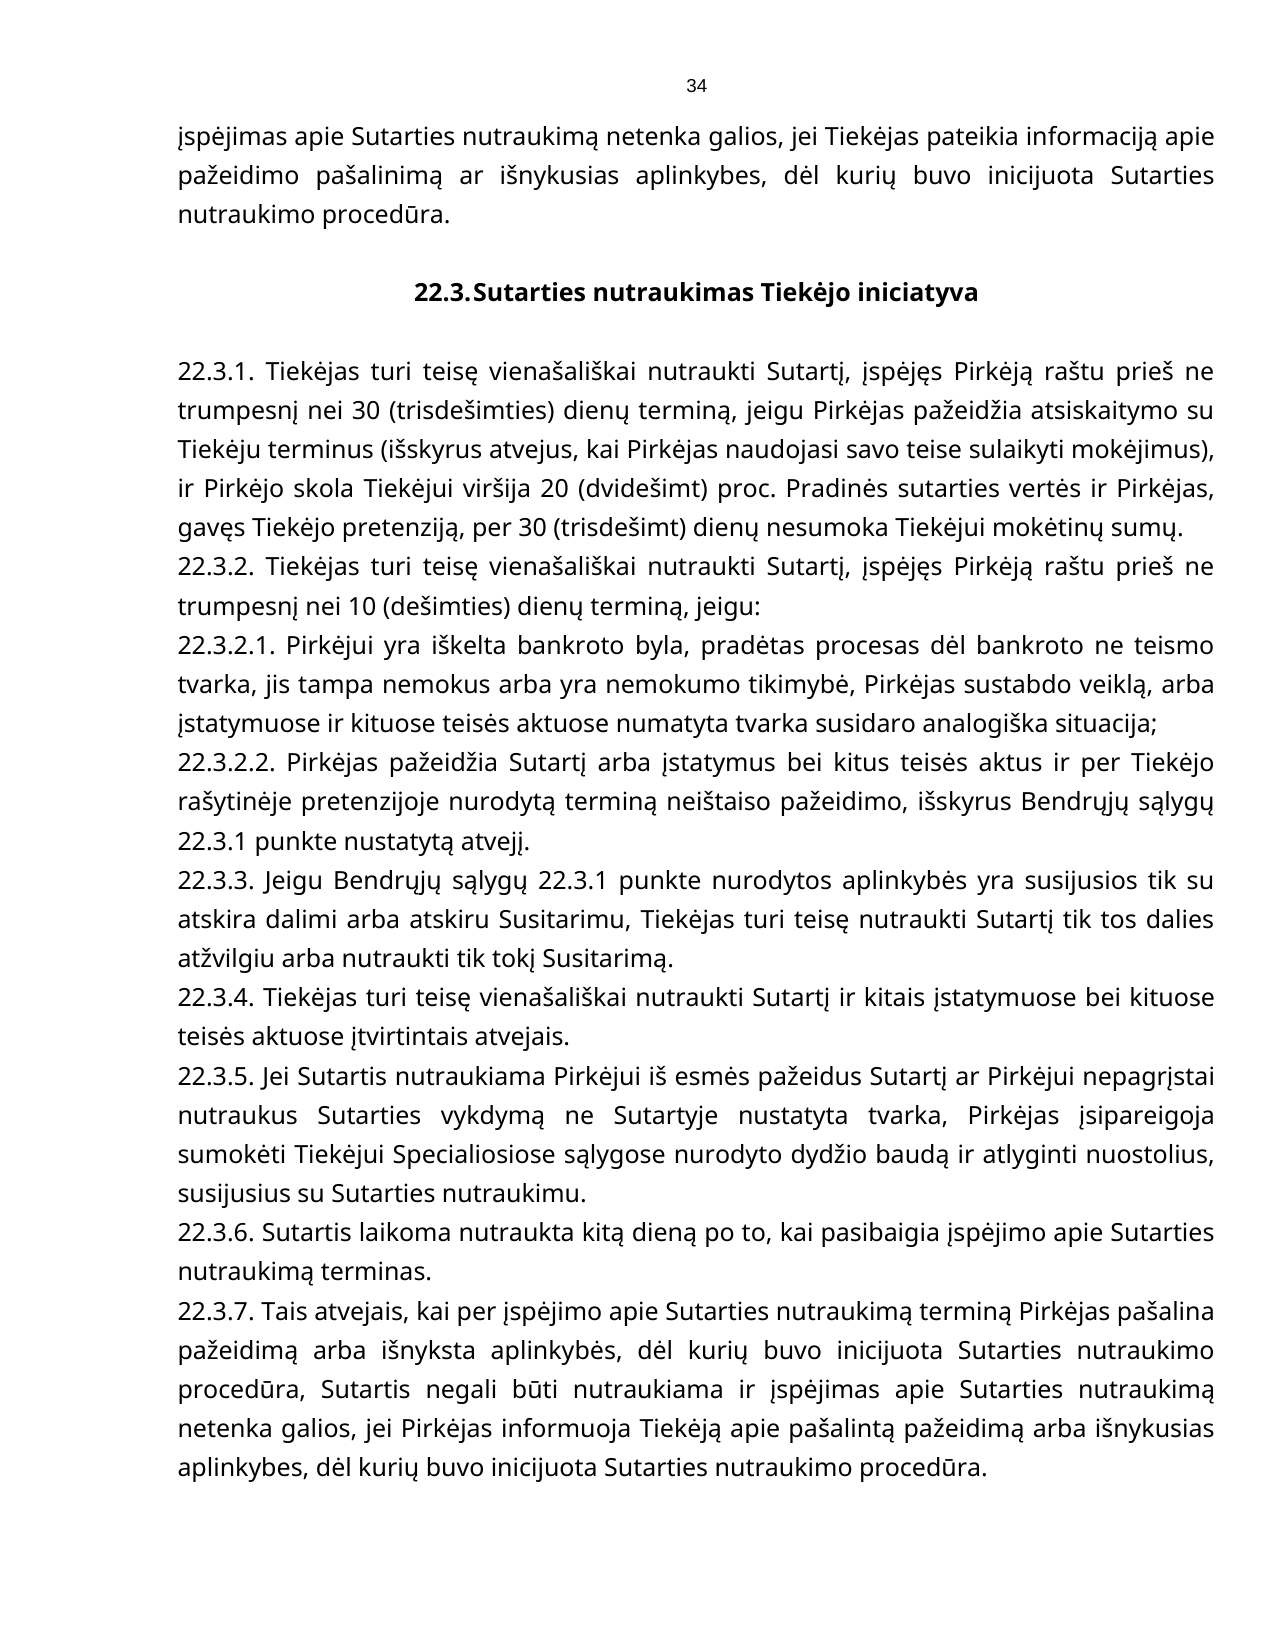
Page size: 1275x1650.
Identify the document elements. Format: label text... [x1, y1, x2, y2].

text 22.3.1. Tiekėjas turi teisę vienašališkai nutraukti Sutartį, įspėjęs Pirkėją raštu prieš ne trumpesnį nei 30 (trisdešimties) dienų terminą, jeigu Pirkėjas pažeidžia atsiskaitymo su Tiekėju terminus (išskyrus atvejus, kai Pirkėjas naudojasi savo teise sulaikyti mokėjimus), ir Pirkėjo skola Tiekėjui viršija 20 (dvidešimt) proc. Pradinės sutarties vertės ir Pirkėjas, gavęs Tiekėjo pretenziją, per 30 (trisdešimt) dienų nesumoka Tiekėjui mokėtinų sumų. [177, 353, 1216, 544]
text 22.3.3. Jeigu Bendrųjų sąlygų 22.3.1 punkte nurodytos aplinkybės yra susijusios tik su atskira dalimi arba atskiru Susitarimu, Tiekėjas turi teisę nutraukti Sutartį tik tos dalies atžvilgiu arba nutraukti tik tokį Susitarimą. [177, 862, 1216, 975]
text 22.3. Sutarties nutraukimas Tiekėjo iniciatyva [177, 275, 1216, 309]
text 22.3.6. Sutartis laikoma nutraukta kitą dieną po to, kai pasibaigia įspėjimo apie Sutarties nutraukimą terminas. [177, 1215, 1216, 1288]
text 22.3.5. Jei Sutartis nutraukiama Pirkėjui iš esmės pažeidus Sutartį ar Pirkėjui nepagrįstai nutraukus Sutarties vykdymą ne Sutartyje nustatyta tvarka, Pirkėjas įsipareigoja sumokėti Tiekėjui Specialiosiose sąlygose nurodyto dydžio baudą ir atlyginti nuostolius, susijusius su Sutarties nutraukimu. [177, 1058, 1216, 1210]
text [177, 118, 1216, 231]
text 22.3.4. Tiekėjas turi teisę vienašališkai nutraukti Sutartį ir kitais įstatymuose bei kituose teisės aktuose įtvirtintais atvejais. [177, 980, 1216, 1053]
text 22.3.7. Tais atvejais, kai per įspėjimo apie Sutarties nutraukimą terminą Pirkėjas pašalina pažeidimą arba išnyksta aplinkybės, dėl kurių buvo inicijuota Sutarties nutraukimo procedūra, Sutartis negali būti nutraukiama ir įspėjimas apie Sutarties nutraukimą netenka galios, jei Pirkėjas informuoja Tiekėją apie pašalintą pažeidimą arba išnykusias aplinkybes, dėl kurių buvo inicijuota Sutarties nutraukimo procedūra. [177, 1293, 1216, 1484]
text 22.3.2.1. Pirkėjui yra iškelta bankroto byla, pradėtas procesas dėl bankroto ne teismo tvarka, jis tampa nemokus arba yra nemokumo tikimybė, Pirkėjas sustabdo veiklą, arba įstatymuose ir kituose teisės aktuose numatyta tvarka susidaro analogiška situacija; [177, 627, 1216, 740]
text 22.3.2.2. Pirkėjas pažeidžia Sutartį arba įstatymus bei kitus teisės aktus ir per Tiekėjo rašytinėje pretenzijoje nurodytą terminą neištaiso pažeidimo, išskyrus Bendrųjų sąlygų 22.3.1 punkte nustatytą atvejį. [177, 745, 1216, 857]
text 22.3.2. Tiekėjas turi teisę vienašališkai nutraukti Sutartį, įspėjęs Pirkėją raštu prieš ne trumpesnį nei 10 (dešimties) dienų terminą, jeigu: [177, 549, 1216, 622]
